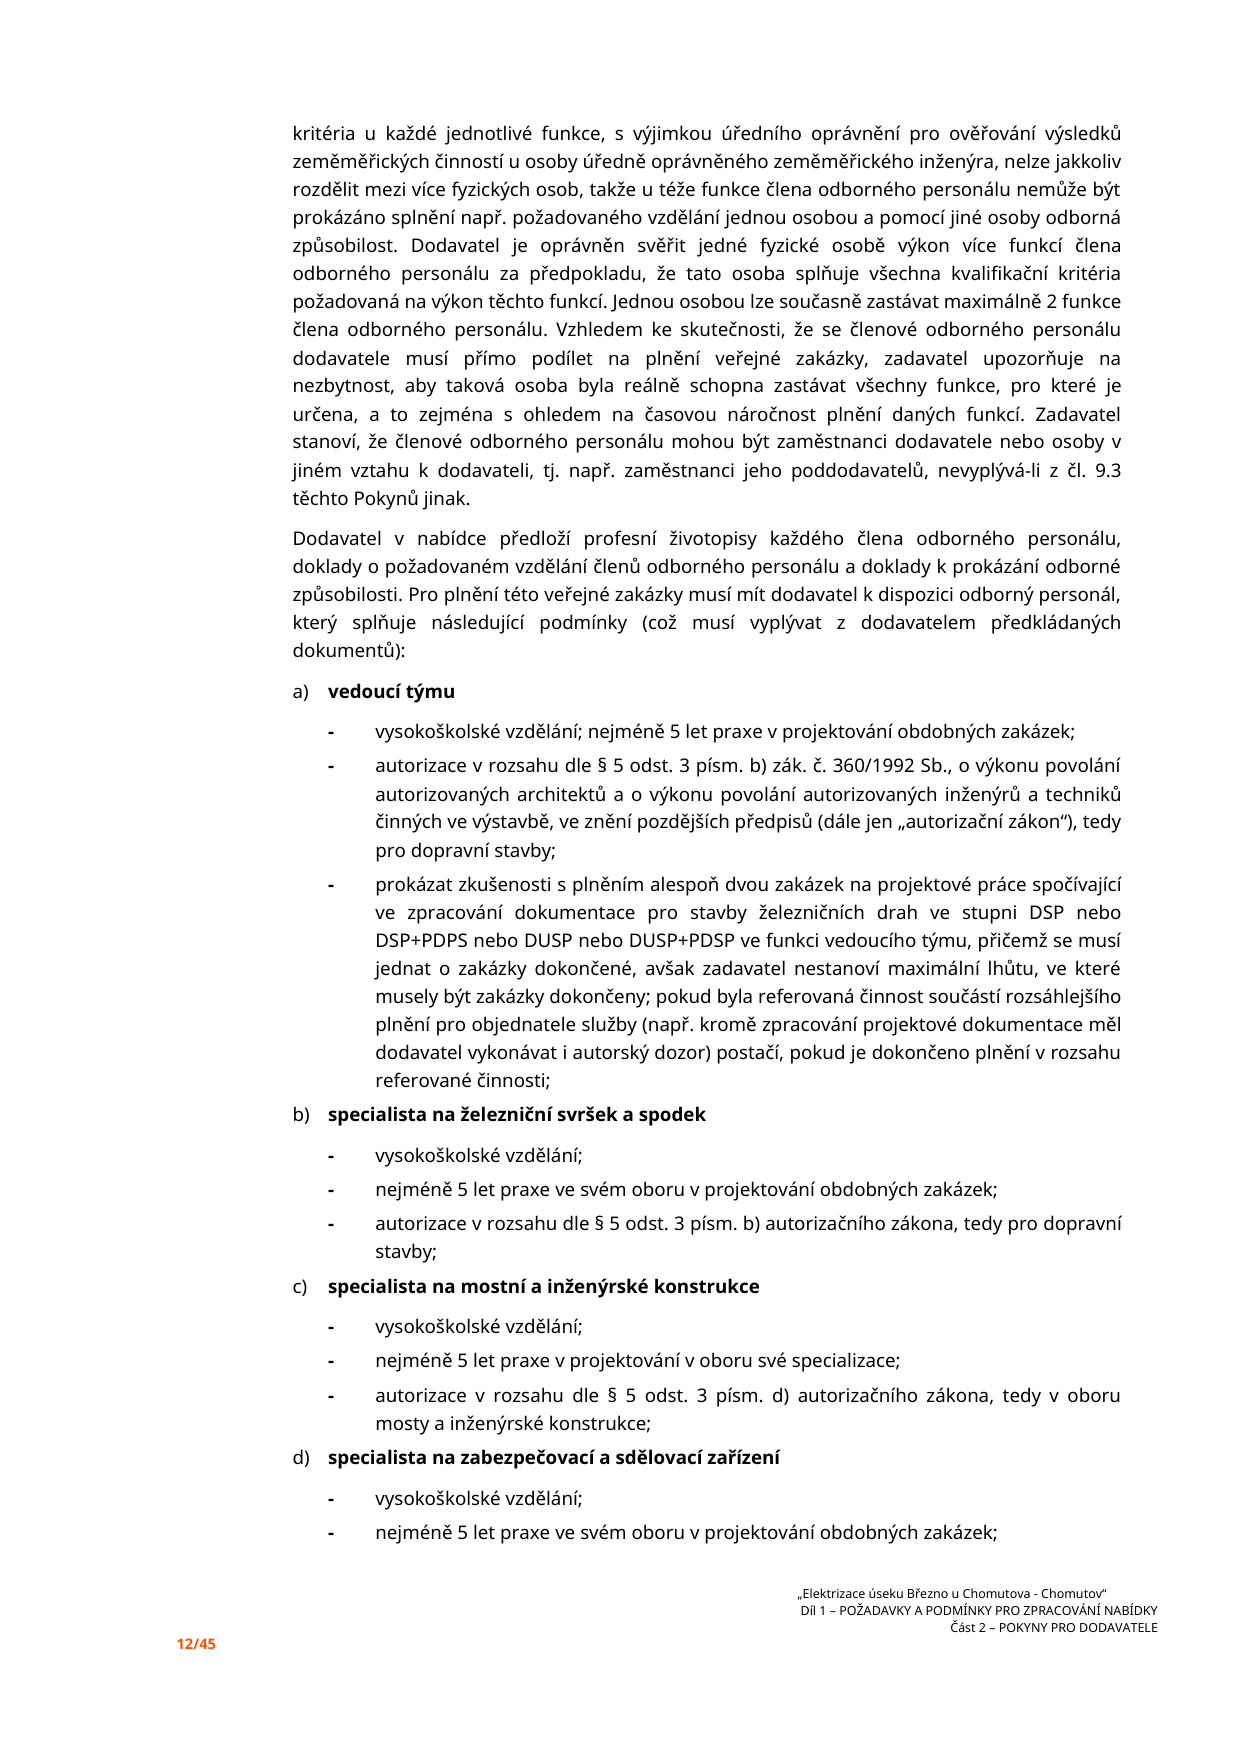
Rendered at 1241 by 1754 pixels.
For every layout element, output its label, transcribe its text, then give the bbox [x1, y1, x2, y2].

text nejméně 5 let praxe ve svém oboru v projektování obdobných zakázek; [328, 1176, 1122, 1202]
text vysokoškolské vzdělání; [328, 1142, 1122, 1168]
text nejméně 5 let praxe ve svém oboru v projektování obdobných zakázek; [328, 1519, 1122, 1544]
text specialista na mostní a inženýrské konstrukce [292, 1273, 1122, 1298]
text vysokoškolské vzdělání; [328, 1313, 1122, 1339]
text specialista na zabezpečovací a sdělovací zařízení [292, 1444, 1122, 1470]
list vedoucí týmu [292, 678, 1122, 703]
text Dodavatel v nabídce předloží profesní životopisy každého člena odborného personálu, doklady o požadovaném vzdělání členů odborného personálu a doklady k prokázání odborné způsobilosti. Pro plnění této veřejné zakázky musí mít dodavatel k dispozici odborný personál, který splňuje následující podmínky (což musí vyplývat z dodavatelem předkládaných dokumentů): [292, 525, 1122, 663]
text specialista na železniční svršek a spodek [292, 1102, 1122, 1127]
text nejméně 5 let praxe v projektování v oboru své specializace; [328, 1348, 1122, 1373]
text vysokoškolské vzdělání; nejméně 5 let praxe v projektování obdobných zakázek; [328, 718, 1122, 744]
text autorizace v rozsahu dle § 5 odst. 3 písm. b) zák. č. 360/1992 Sb., o výkonu povolání autorizovaných architektů a o výkonu povolání autorizovaných inženýrů a techniků činných ve výstavbě, ve znění pozdějších předpisů (dále jen „autorizační zákon“), tedy pro dopravní stavby; [328, 753, 1122, 862]
text vysokoškolské vzdělání; [328, 1485, 1122, 1510]
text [292, 121, 1122, 510]
text prokázat zkušenosti s plněním alespoň dvou zakázek na projektové práce spočívající ve zpracování dokumentace pro stavby železničních drah ve stupni DSP nebo DSP+PDPS nebo DUSP nebo DUSP+PDSP ve funkci vedoucího týmu, přičemž se musí jednat o zakázky dokončené, avšak zadavatel nestanoví maximální lhůtu, ve které musely být zakázky dokončeny; pokud byla referovaná činnost součástí rozsáhlejšího plnění pro objednatele služby (např. kromě zpracování projektové dokumentace měl dodavatel vykonávat i autorský dozor) postačí, pokud je dokončeno plnění v rozsahu referované činnosti; [328, 871, 1122, 1093]
text autorizace v rozsahu dle § 5 odst. 3 písm. b) autorizačního zákona, tedy pro dopravní stavby; [328, 1211, 1122, 1264]
text autorizace v rozsahu dle § 5 odst. 3 písm. d) autorizačního zákona, tedy v oboru mosty a inženýrské konstrukce; [328, 1382, 1122, 1436]
